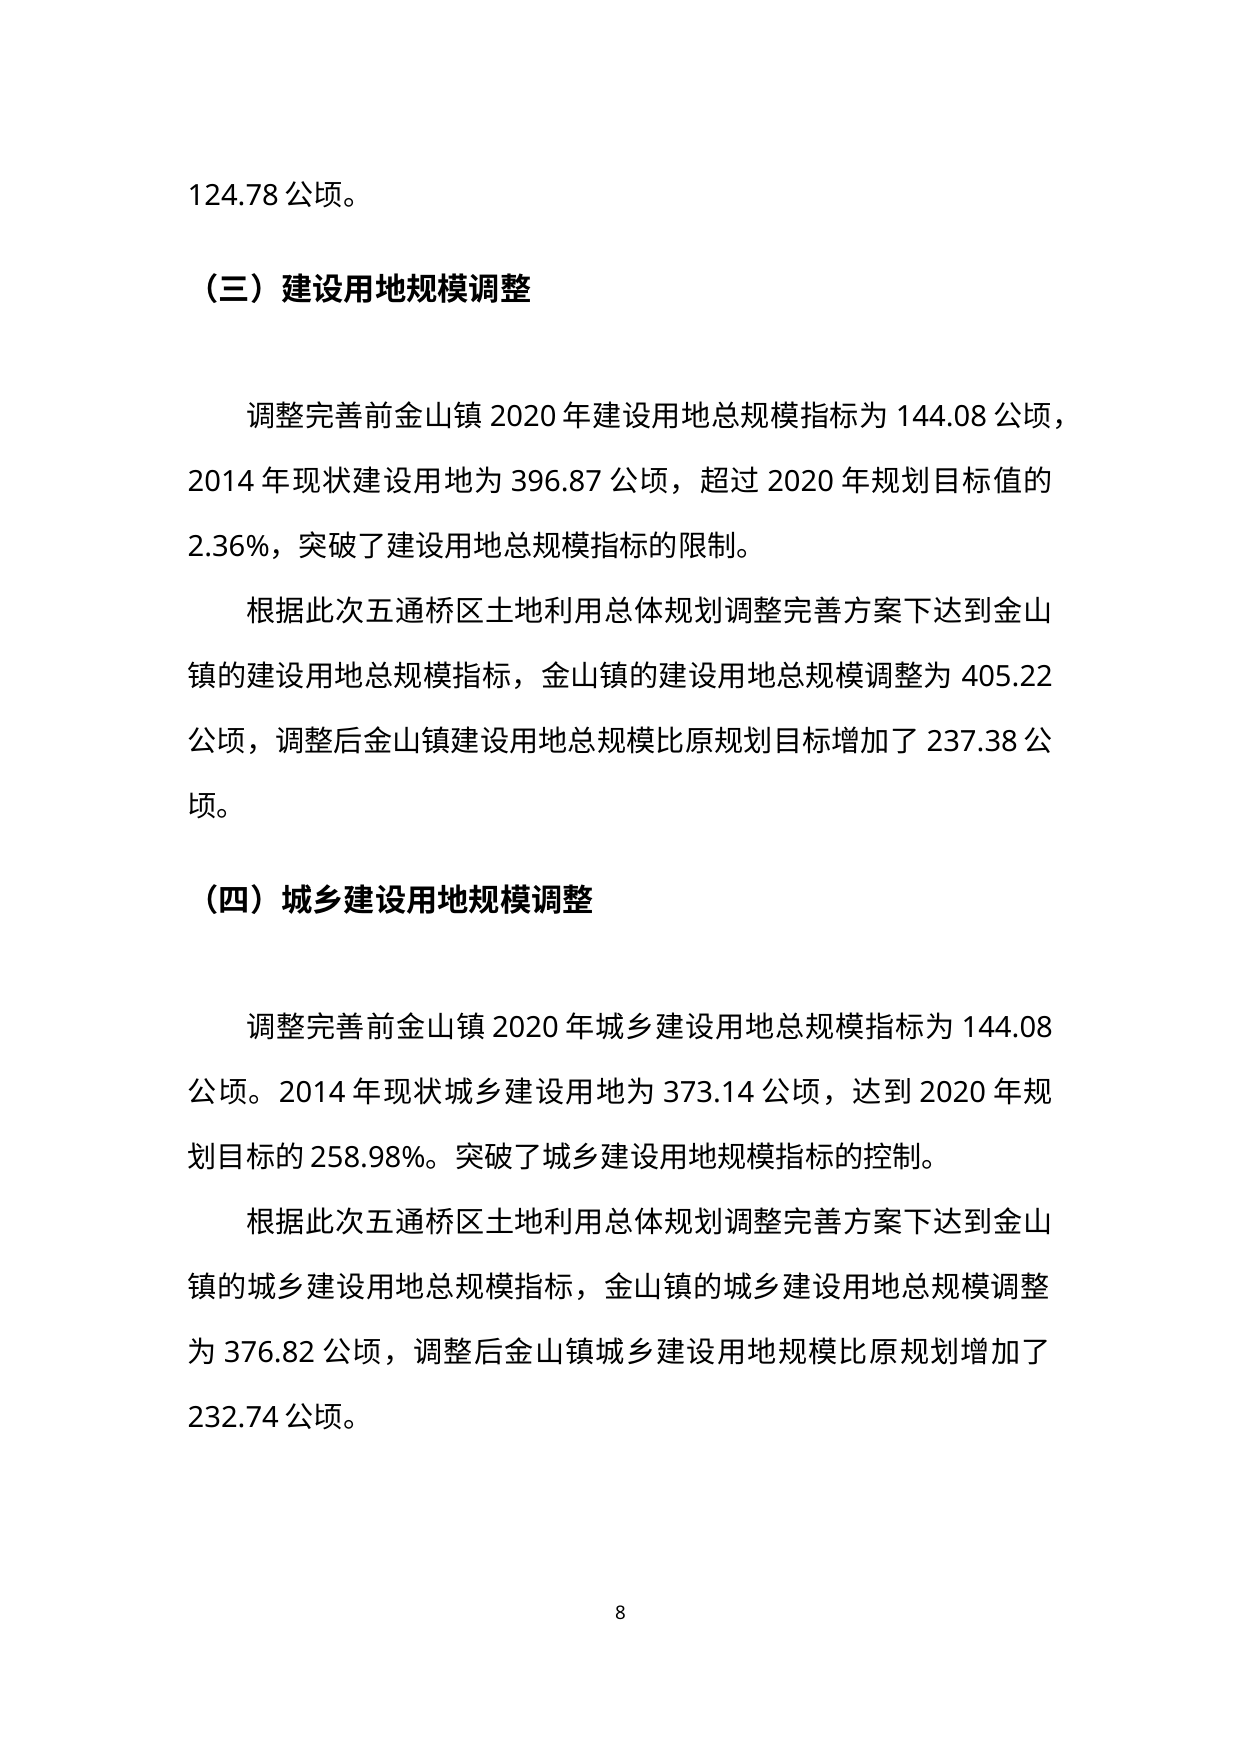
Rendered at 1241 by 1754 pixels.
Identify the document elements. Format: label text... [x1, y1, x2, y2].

subtitle （四）城乡建设用地规模调整 [187, 865, 1053, 930]
text 调整完善前金山镇2020年建设用地总规模指标为144.08公顷，2014年现状建设用地为396.87公顷，超过2020年规划目标值的2.36%，突破了建设用地总规模指标的限制。 [187, 381, 1053, 576]
text 根据此次五通桥区土地利用总体规划调整完善方案下达到金山镇的建设用地总规模指标，金山镇的建设用地总规模调整为405.22公顷，调整后金山镇建设用地总规模比原规划目标增加了237.38公顷。 [187, 576, 1053, 836]
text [187, 160, 1053, 225]
text 根据此次五通桥区土地利用总体规划调整完善方案下达到金山镇的城乡建设用地总规模指标，金山镇的城乡建设用地总规模调整为376.82公顷，调整后金山镇城乡建设用地规模比原规划增加了232.74公顷。 [187, 1187, 1053, 1447]
subtitle （三）建设用地规模调整 [187, 254, 1053, 319]
text 调整完善前金山镇2020年城乡建设用地总规模指标为144.08公顷。2014年现状城乡建设用地为373.14公顷，达到2020年规划目标的258.98%。突破了城乡建设用地规模指标的控制。 [187, 992, 1053, 1187]
